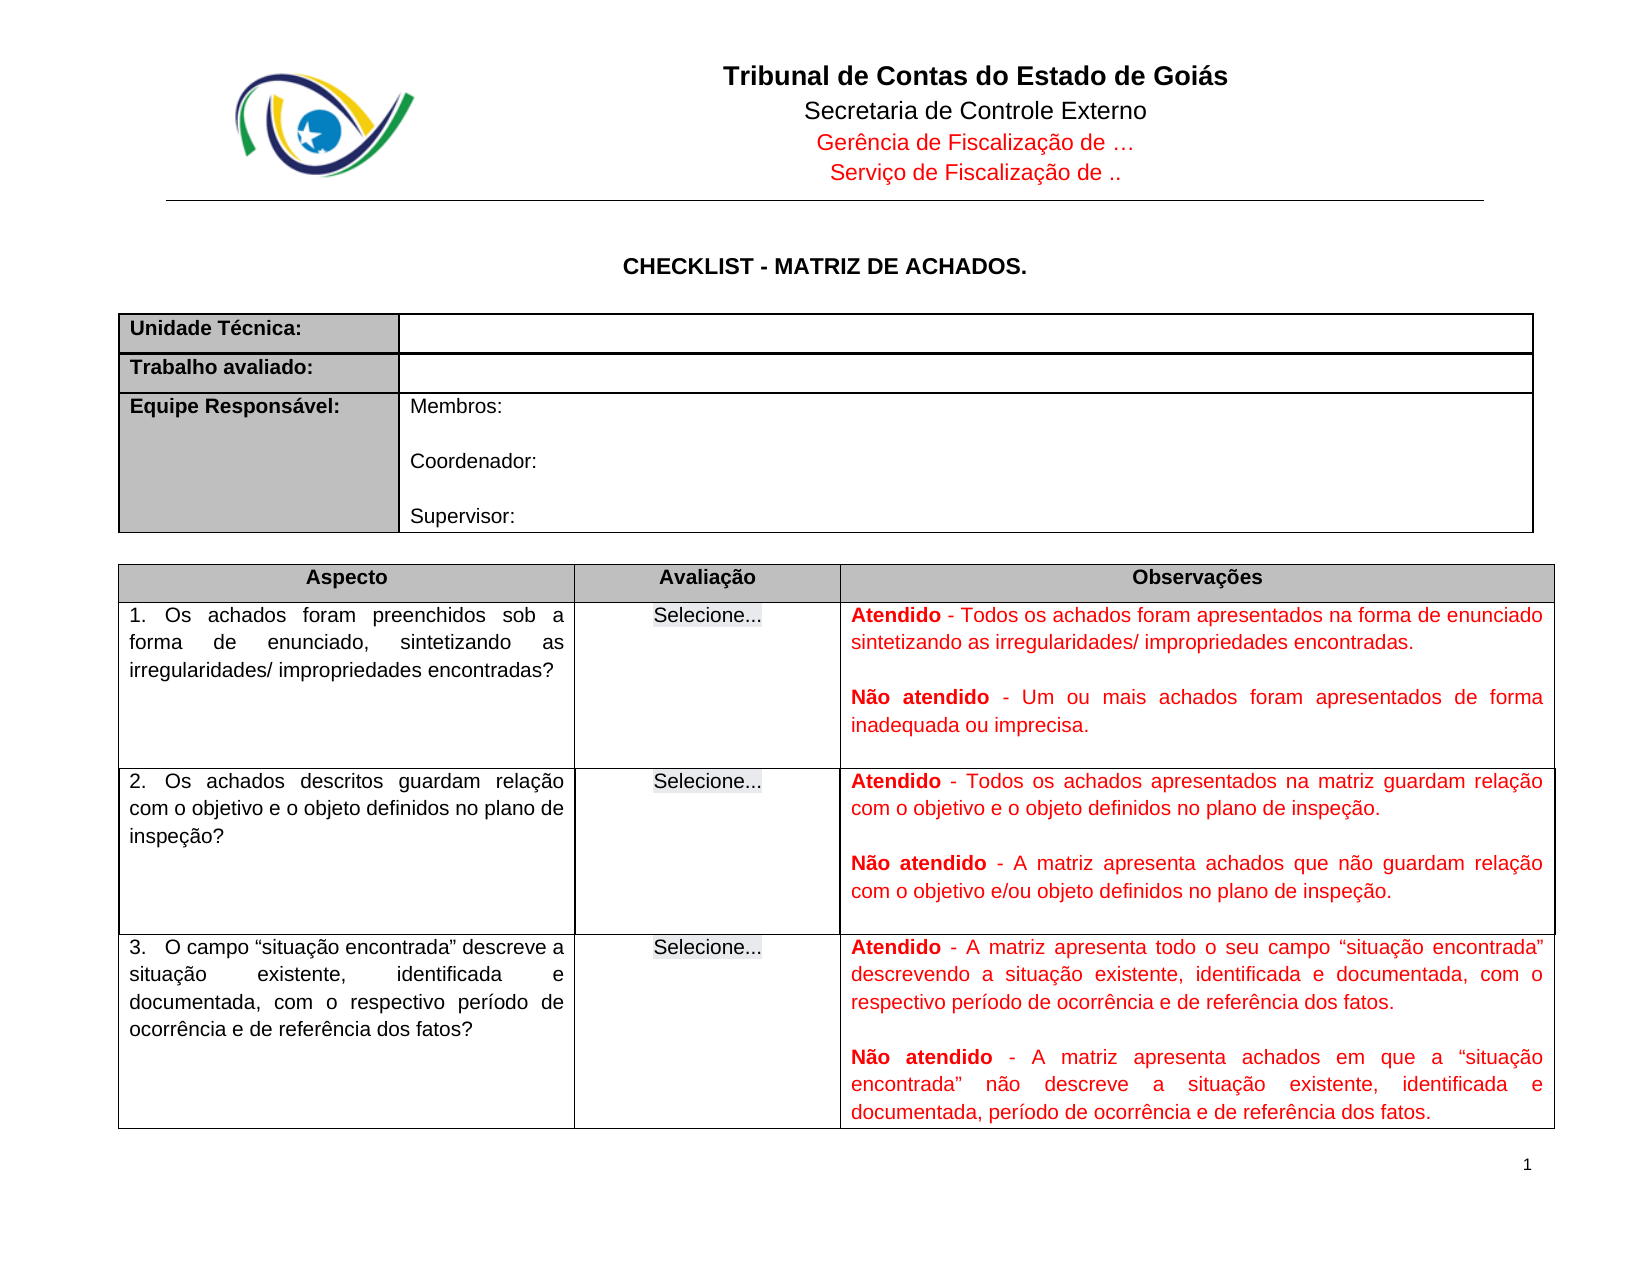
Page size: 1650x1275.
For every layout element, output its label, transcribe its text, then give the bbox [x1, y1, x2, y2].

table_header Observações [841, 565, 1554, 602]
table_header Unidade Técnica: [120, 315, 398, 352]
table_cell O campo “situação encontrada” descreve a situação existente, identificada e documentada, com o respectivo período de ocorrência e de referência dos fatos? [119, 935, 574, 1127]
table_header [400, 315, 1532, 352]
table_header Aspecto [119, 565, 574, 602]
table_cell [400, 355, 1532, 392]
table_cell Os achados foram preenchidos sob a forma de enunciado, sintetizando as irregularidades/ impropriedades encontradas? [119, 603, 574, 768]
table_cell [575, 603, 840, 768]
table_cell Atendido - Todos os achados apresentados na matriz guardam relação com o objetivo e o objeto definidos no plano de inspeção. Não atendido - A matriz apresenta achados que não guardam relação com o objetivo e/ou objeto definidos no plano de inspeção. [841, 769, 1554, 934]
table_cell [575, 935, 840, 1127]
table_cell Equipe Responsável: [120, 394, 398, 532]
table_cell Membros: Coordenador: Supervisor: [400, 394, 1532, 532]
text CHECKLIST - MATRIZ DE ACHADOS. [118, 253, 1532, 279]
table_cell Trabalho avaliado: [120, 355, 398, 392]
table_header Avaliação [575, 565, 840, 602]
table_cell Os achados descritos guardam relação com o objetivo e o objeto definidos no plano de inspeção? [120, 769, 574, 934]
picture [228, 66, 420, 185]
table_cell [576, 769, 839, 934]
table_cell Atendido - Todos os achados foram apresentados na forma de enunciado sintetizando as irregularidades/ impropriedades encontradas. Não atendido - Um ou mais achados foram apresentados de forma inadequada ou imprecisa. [841, 603, 1554, 768]
table_cell Atendido - A matriz apresenta todo o seu campo “situação encontrada” descrevendo a situação existente, identificada e documentada, com o respectivo período de ocorrência e de referência dos fatos. Não atendido - A matriz apresenta achados em que a “situação encontrada” não descreve a situação existente, identificada e documentada, período de ocorrência e de referência dos fatos. [841, 935, 1554, 1127]
